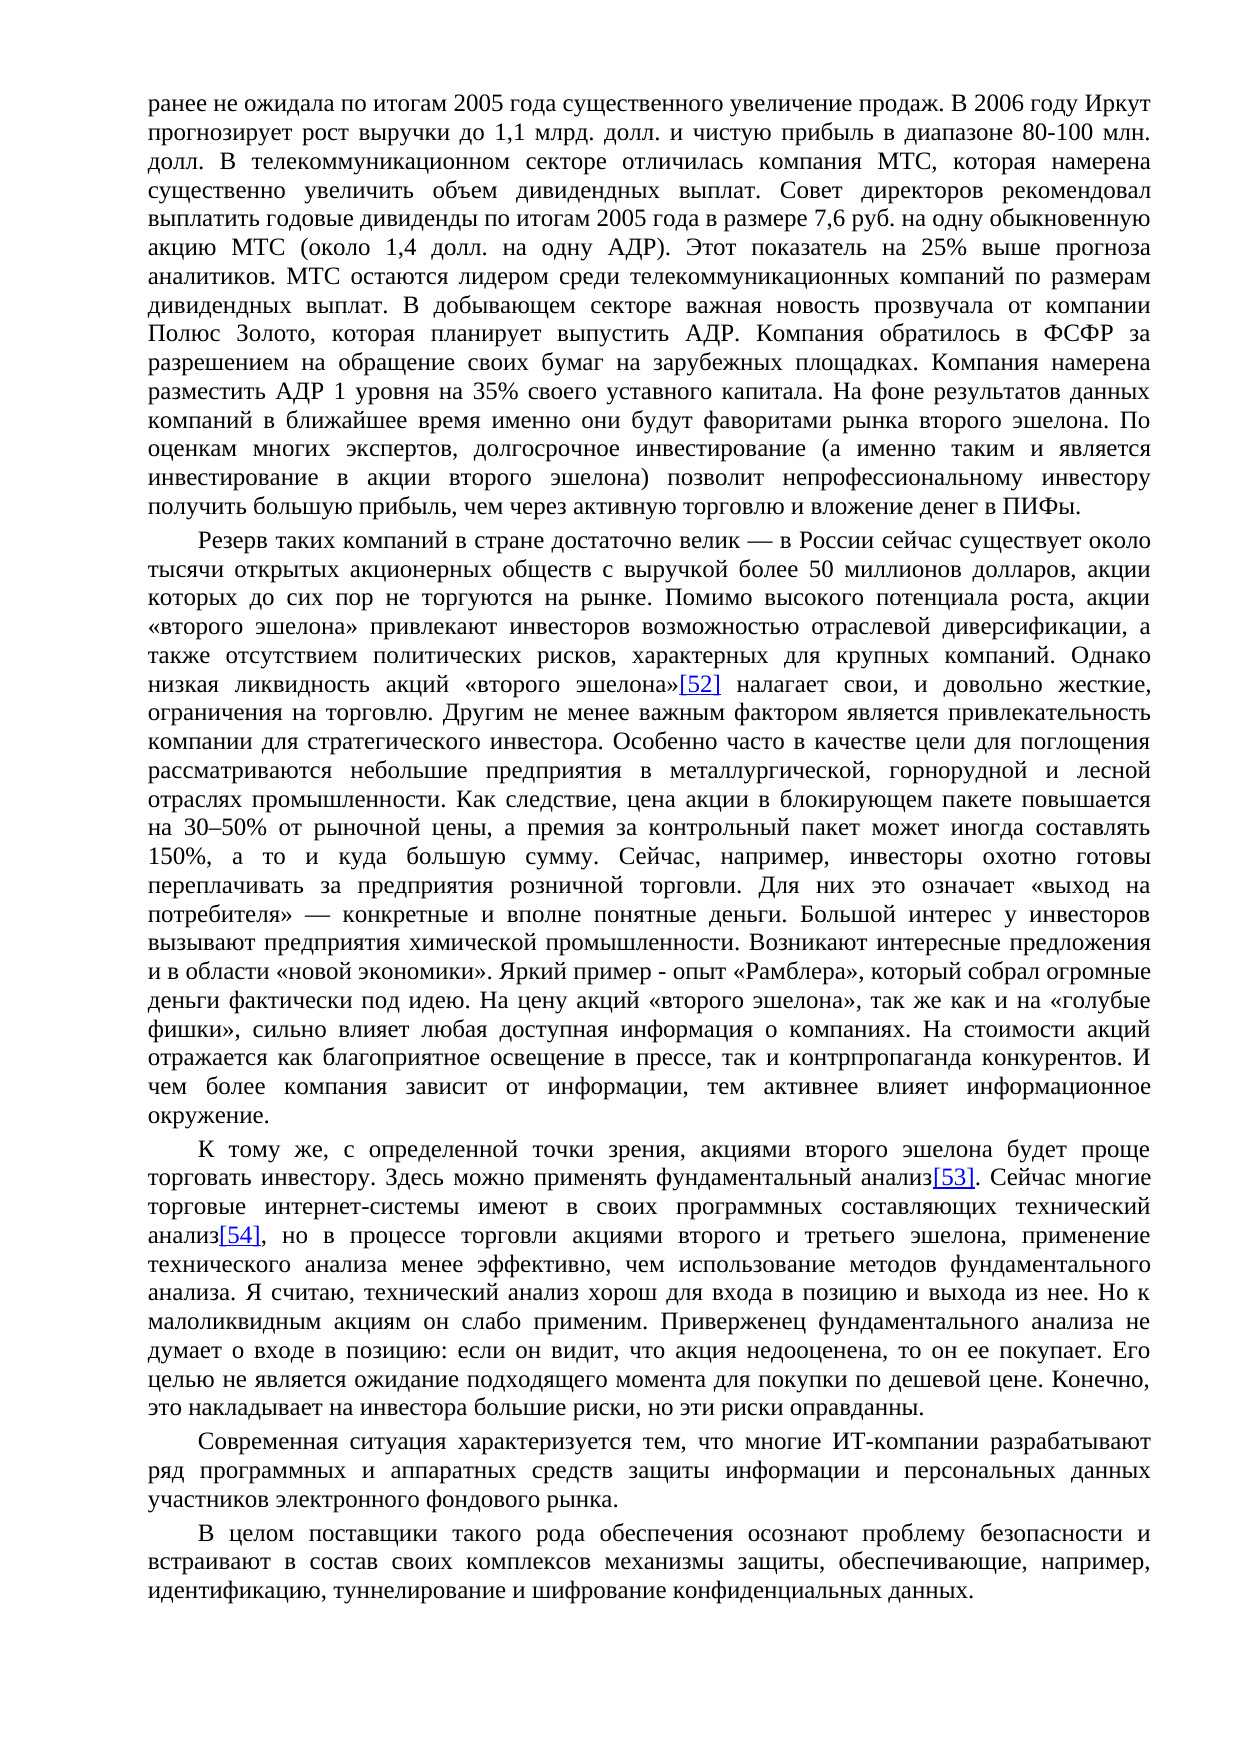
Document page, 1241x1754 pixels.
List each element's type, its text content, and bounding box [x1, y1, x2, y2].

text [148, 88, 1152, 520]
text В целом поставщики такого рода обеспечения осознают проблему безопасности и встраивают в состав своих комплексов механизмы защиты, обеспечивающие, например, идентификацию, туннелирование и шифрование конфиденциальных данных. [148, 1518, 1152, 1604]
text Резерв таких компаний в стране достаточно велик — в России сейчас существует около тысячи открытых акционерных обществ с выручкой более 50 миллионов долларов, акции которых до сих пор не торгуются на рынке. Помимо высокого потенциала роста, акции «второго эшелона» привлекают инвесторов возможностью отраслевой диверсификации, а также отсутствием политических рисков, характерных для крупных компаний. Однако низкая ликвидность акций «второго эшелона»[52] налагает свои, и довольно жесткие, ограничения на торговлю. Другим не менее важным фактором является привлекательность компании для стратегического инвестора. Особенно часто в качестве цели для поглощения рассматриваются небольшие предприятия в металлургической, горнорудной и лесной отраслях промышленности. Как следствие, цена акции в блокирующем пакете повышается на 30–50% от рыночной цены, а премия за контрольный пакет может иногда составлять 150%, а то и куда большую сумму. Сейчас, например, инвесторы охотно готовы переплачивать за предприятия розничной торговли. Для них это означает «выход на потребителя» — конкретные и вполне понятные деньги. Большой интерес у инвесторов вызывают предприятия химической промышленности. Возникают интересные предложения и в области «новой экономики». Яркий пример - опыт «Рамблера», который собрал огромные деньги фактически под идею. На цену акций «второго эшелона», так же как и на «голубые фишки», сильно влияет любая доступная информация о компаниях. На стоимости акций отражается как благоприятное освещение в прессе, так и контрпропаганда конкурентов. И чем более компания зависит от информации, тем активнее влияет информационное окружение. [148, 525, 1152, 1129]
text Современная ситуация характеризуется тем, что многие ИТ-компании разрабатывают ряд программных и аппаратных средств защиты информации и персональных данных участников электронного фондового рынка. [148, 1426, 1152, 1513]
text К тому же, с определенной точки зрения, акциями второго эшелона будет проще торговать инвестору. Здесь можно применять фундаментальный анализ[53]. Сейчас многие торговые интернет-системы имеют в своих программных составляющих технический анализ[54], но в процессе торговли акциями второго и третьего эшелона, применение технического анализа менее эффективно, чем использование методов фундаментального анализа. Я считаю, технический анализ хорош для входа в позицию и выхода из нее. Но к малоликвидным акциям он слабо применим. Приверженец фундаментального анализа не думает о входе в позицию: если он видит, что акция недооценена, то он ее покупает. Его целью не является ожидание подходящего момента для покупки по дешевой цене. Конечно, это накладывает на инвестора большие риски, но эти риски оправданны. [148, 1134, 1152, 1421]
